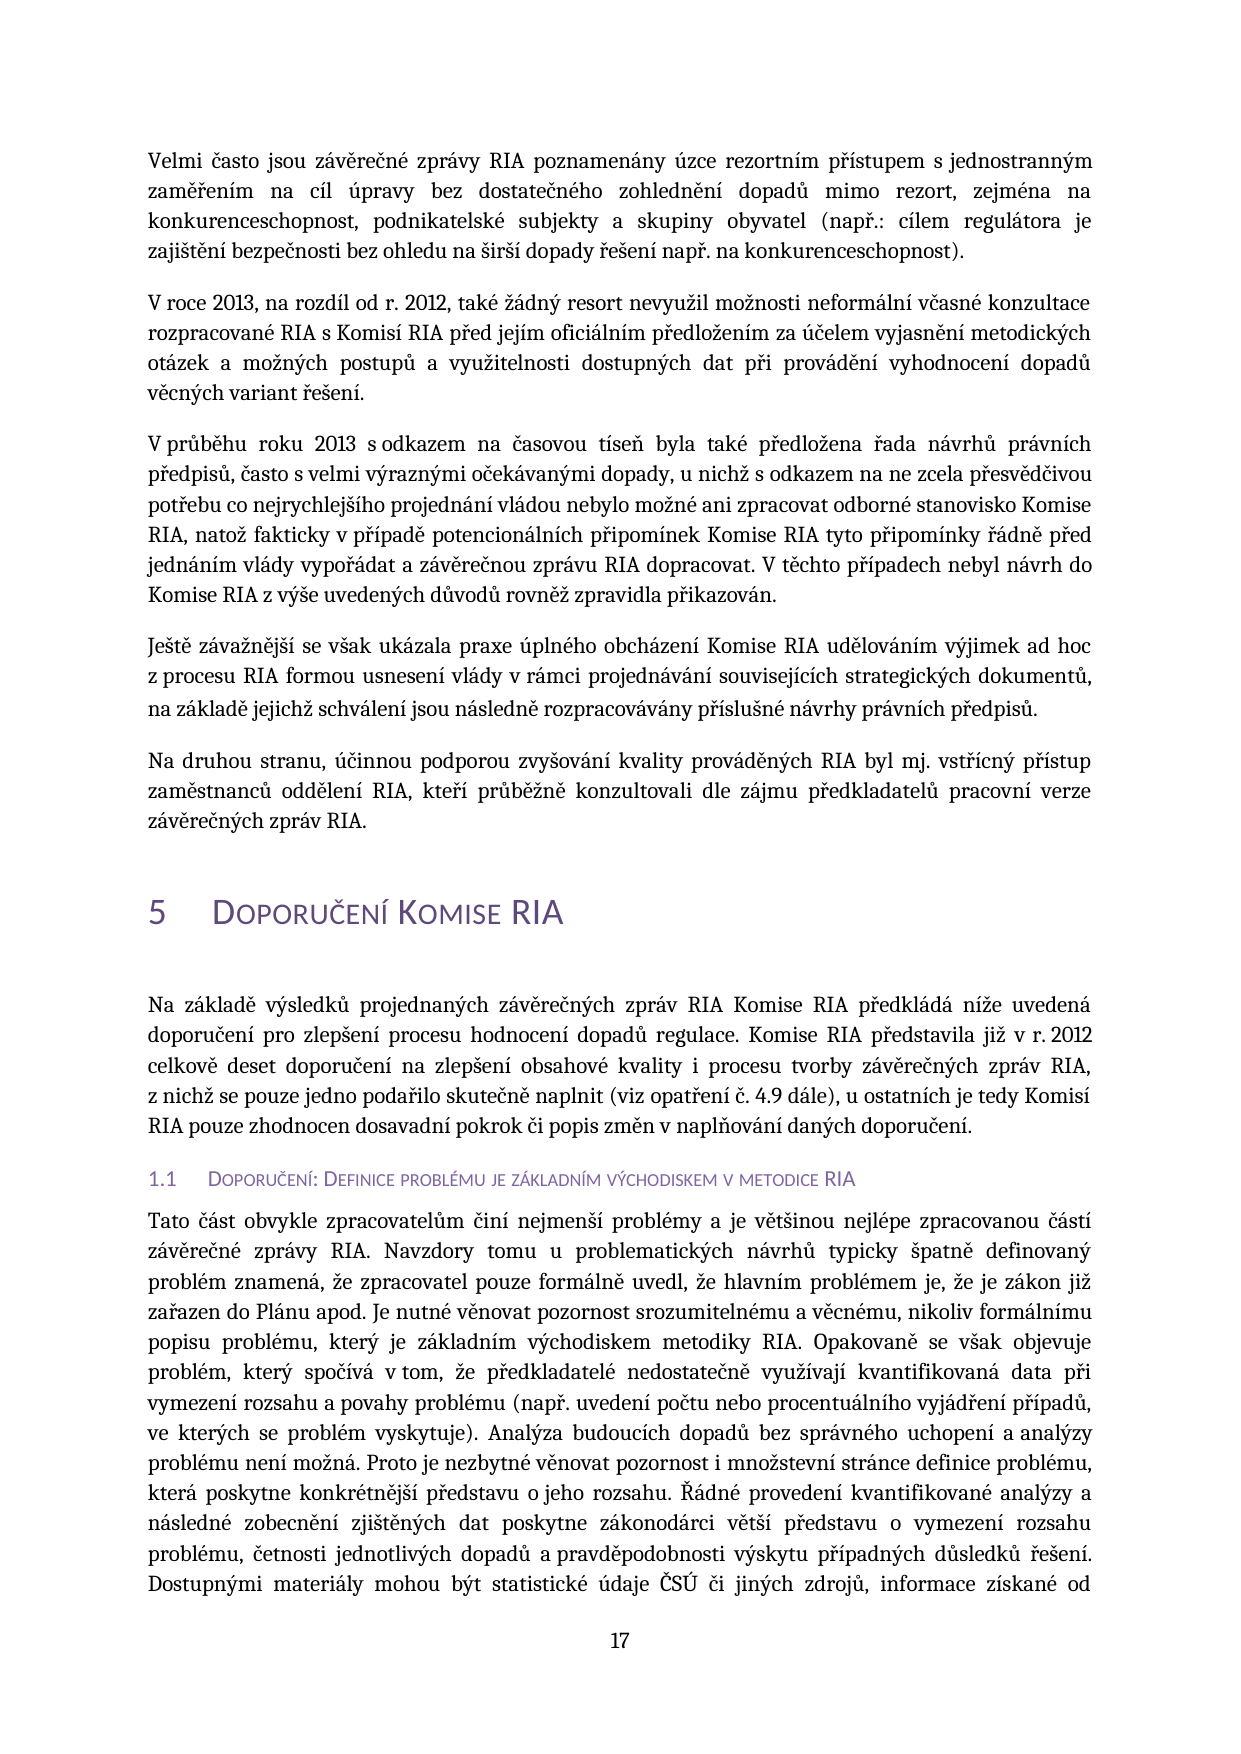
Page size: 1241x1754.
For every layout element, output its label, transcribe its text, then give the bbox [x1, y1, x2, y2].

text Na základě výsledků projednaných závěrečných zpráv RIA Komise RIA předkládá níže uvedená doporučení pro zlepšení procesu hodnocení dopadů regulace. Komise RIA představila již v r. 2012 celkově deset doporučení na zlepšení obsahové kvality i procesu tvorby závěrečných zpráv RIA, z nichž se pouze jedno podařilo skutečně naplnit (viz opatření č. 4.9 dále), u ostatních je tedy Komisí RIA pouze zhodnocen dosavadní pokrok či popis změn v naplňování daných doporučení. [148, 992, 1093, 1139]
subtitle 5 Doporučení Komise RIA [148, 888, 1093, 934]
text V průběhu roku 2013 s odkazem na časovou tíseň byla také předložena řada návrhů právních předpisů, často s velmi výraznými očekávanými dopady, u nichž s odkazem na ne zcela přesvědčivou potřebu co nejrychlejšího projednání vládou nebylo možné ani zpracovat odborné stanovisko Komise RIA, natož fakticky v případě potencionálních připomínek Komise RIA tyto připomínky řádně před jednáním vlády vypořádat a závěrečnou zprávu RIA dopracovat. V těchto případech nebyl návrh do Komise RIA z výše uvedených důvodů rovněž zpravidla přikazován. [148, 431, 1093, 608]
text Ještě závažnější se však ukázala praxe úplného obcházení Komise RIA udělováním výjimek ad hoc z procesu RIA formou usnesení vlády v rámci projednávání souvisejících strategických dokumentů, na základě jejichž schválení jsou následně rozpracovávány příslušné návrhy právních předpisů. [148, 633, 1093, 723]
text Velmi často jsou závěrečné zprávy RIA poznamenány úzce rezortním přístupem s jednostranným zaměřením na cíl úpravy bez dostatečného zohlednění dopadů mimo rezort, zejména na konkurenceschopnost, podnikatelské subjekty a skupiny obyvatel (např.: cílem regulátora je zajištění bezpečnosti bez ohledu na širší dopady řešení např. na konkurenceschopnost). [148, 148, 1093, 264]
text Na druhou stranu, účinnou podporou zvyšování kvality prováděných RIA byl mj. vstřícný přístup zaměstnanců oddělení RIA, kteří průběžně konzultovali dle zájmu předkladatelů pracovní verze závěrečných zpráv RIA. [148, 748, 1093, 834]
text V roce 2013, na rozdíl od r. 2012, také žádný resort nevyužil možnosti neformální včasné konzultace rozpracované RIA s Komisí RIA před jejím oficiálním předložením za účelem vyjasnění metodických otázek a možných postupů a využitelnosti dostupných dat při provádění vyhodnocení dopadů věcných variant řešení. [148, 289, 1093, 406]
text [148, 1208, 1093, 1597]
subtitle Doporučení: Definice problému je základním východiskem v metodice RIA [148, 1164, 1093, 1192]
